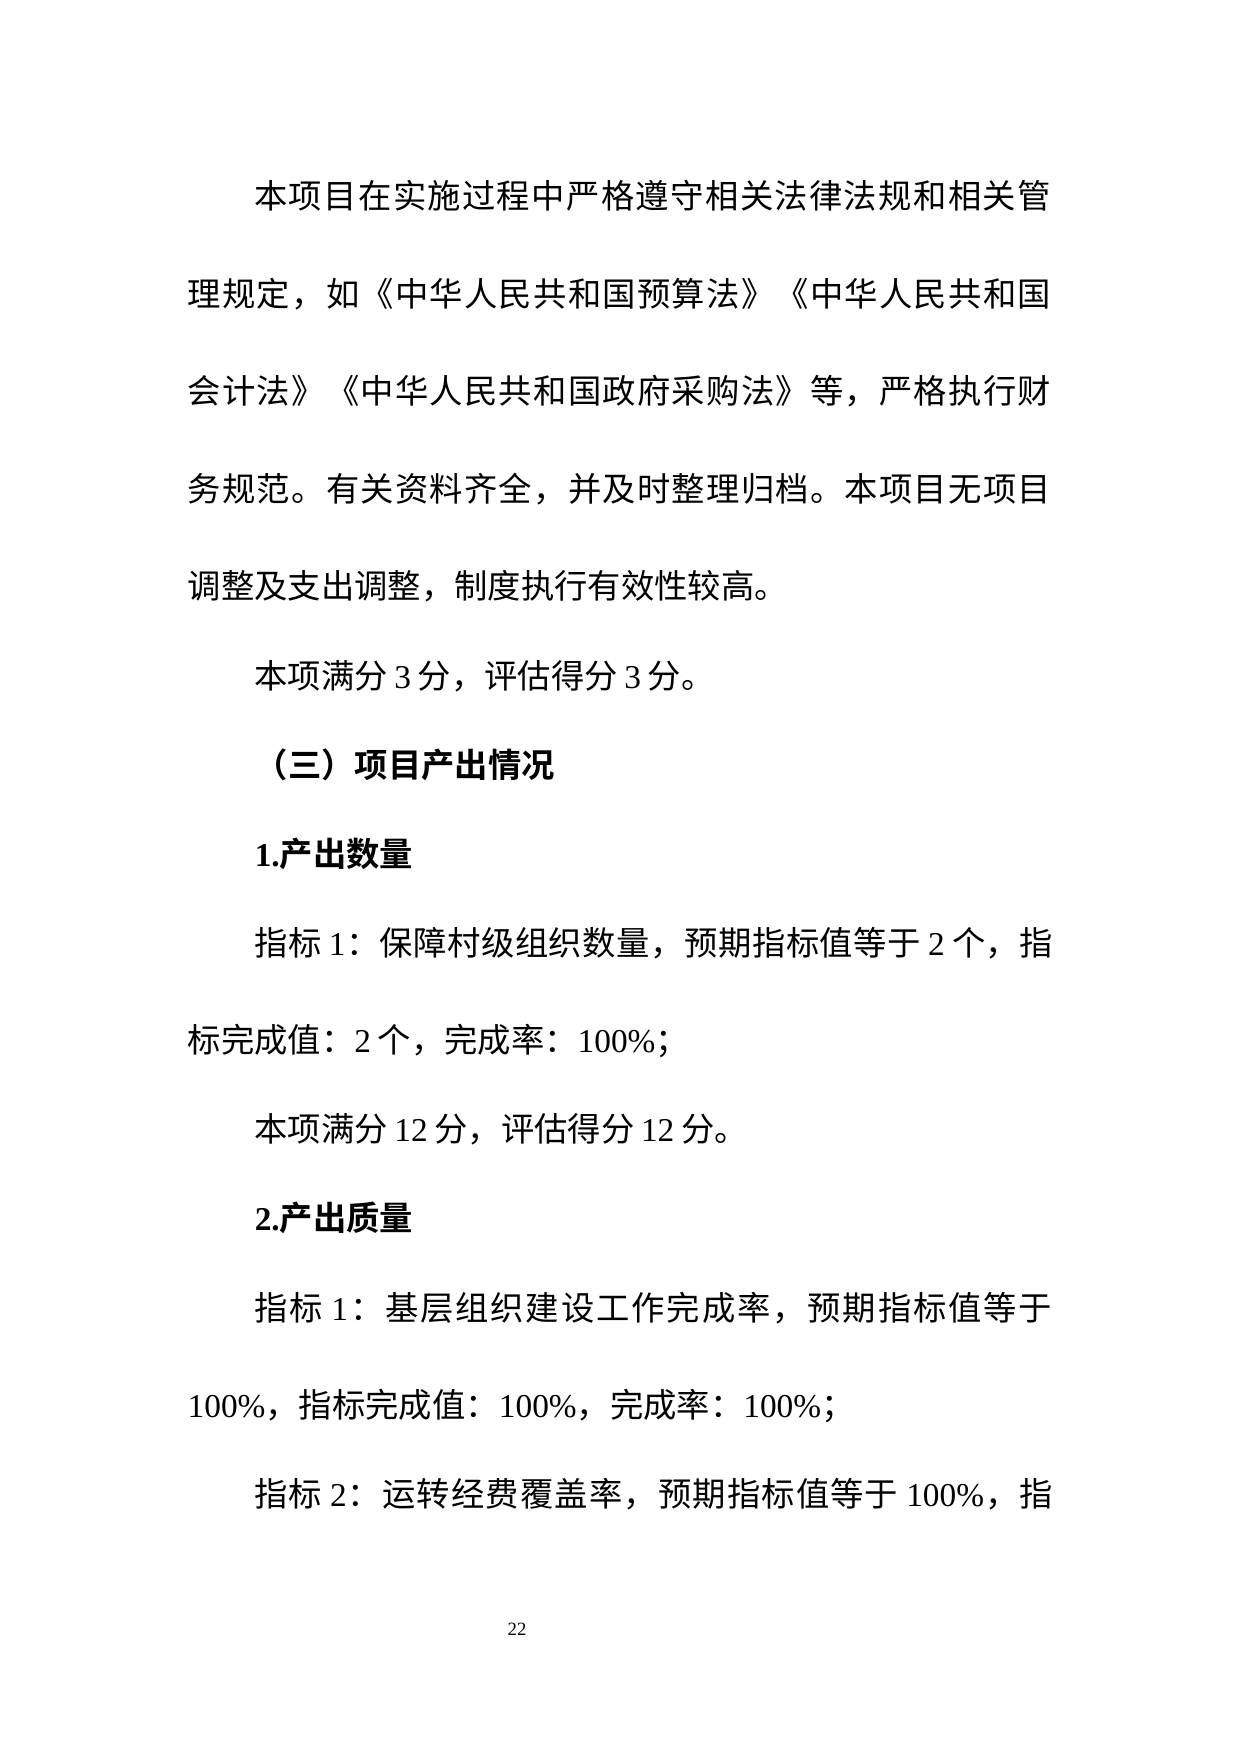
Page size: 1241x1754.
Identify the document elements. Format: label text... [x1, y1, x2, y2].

text 本项满分3分，评估得分3分。 [187, 641, 1053, 706]
subtitle （三）项目产出情况 [187, 730, 1053, 795]
text 2.产出质量 [187, 1184, 1053, 1249]
text 指标1：基层组织建设工作完成率，预期指标值等于100%，指标完成值：100%，完成率：100%； [187, 1273, 1053, 1435]
text 指标1：保障村级组织数量，预期指标值等于2个，指标完成值：2个，完成率：100%； [187, 908, 1053, 1071]
text 1.产出数量 [187, 819, 1053, 884]
text 本项目在实施过程中严格遵守相关法律法规和相关管理规定，如《中华人民共和国预算法》《中华人民共和国会计法》《中华人民共和国政府采购法》等，严格执行财务规范。有关资料齐全，并及时整理归档。本项目无项目调整及支出调整，制度执行有效性较高。 [187, 162, 1053, 617]
text 本项满分12分，评估得分12分。 [187, 1095, 1053, 1160]
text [187, 1459, 1053, 1524]
